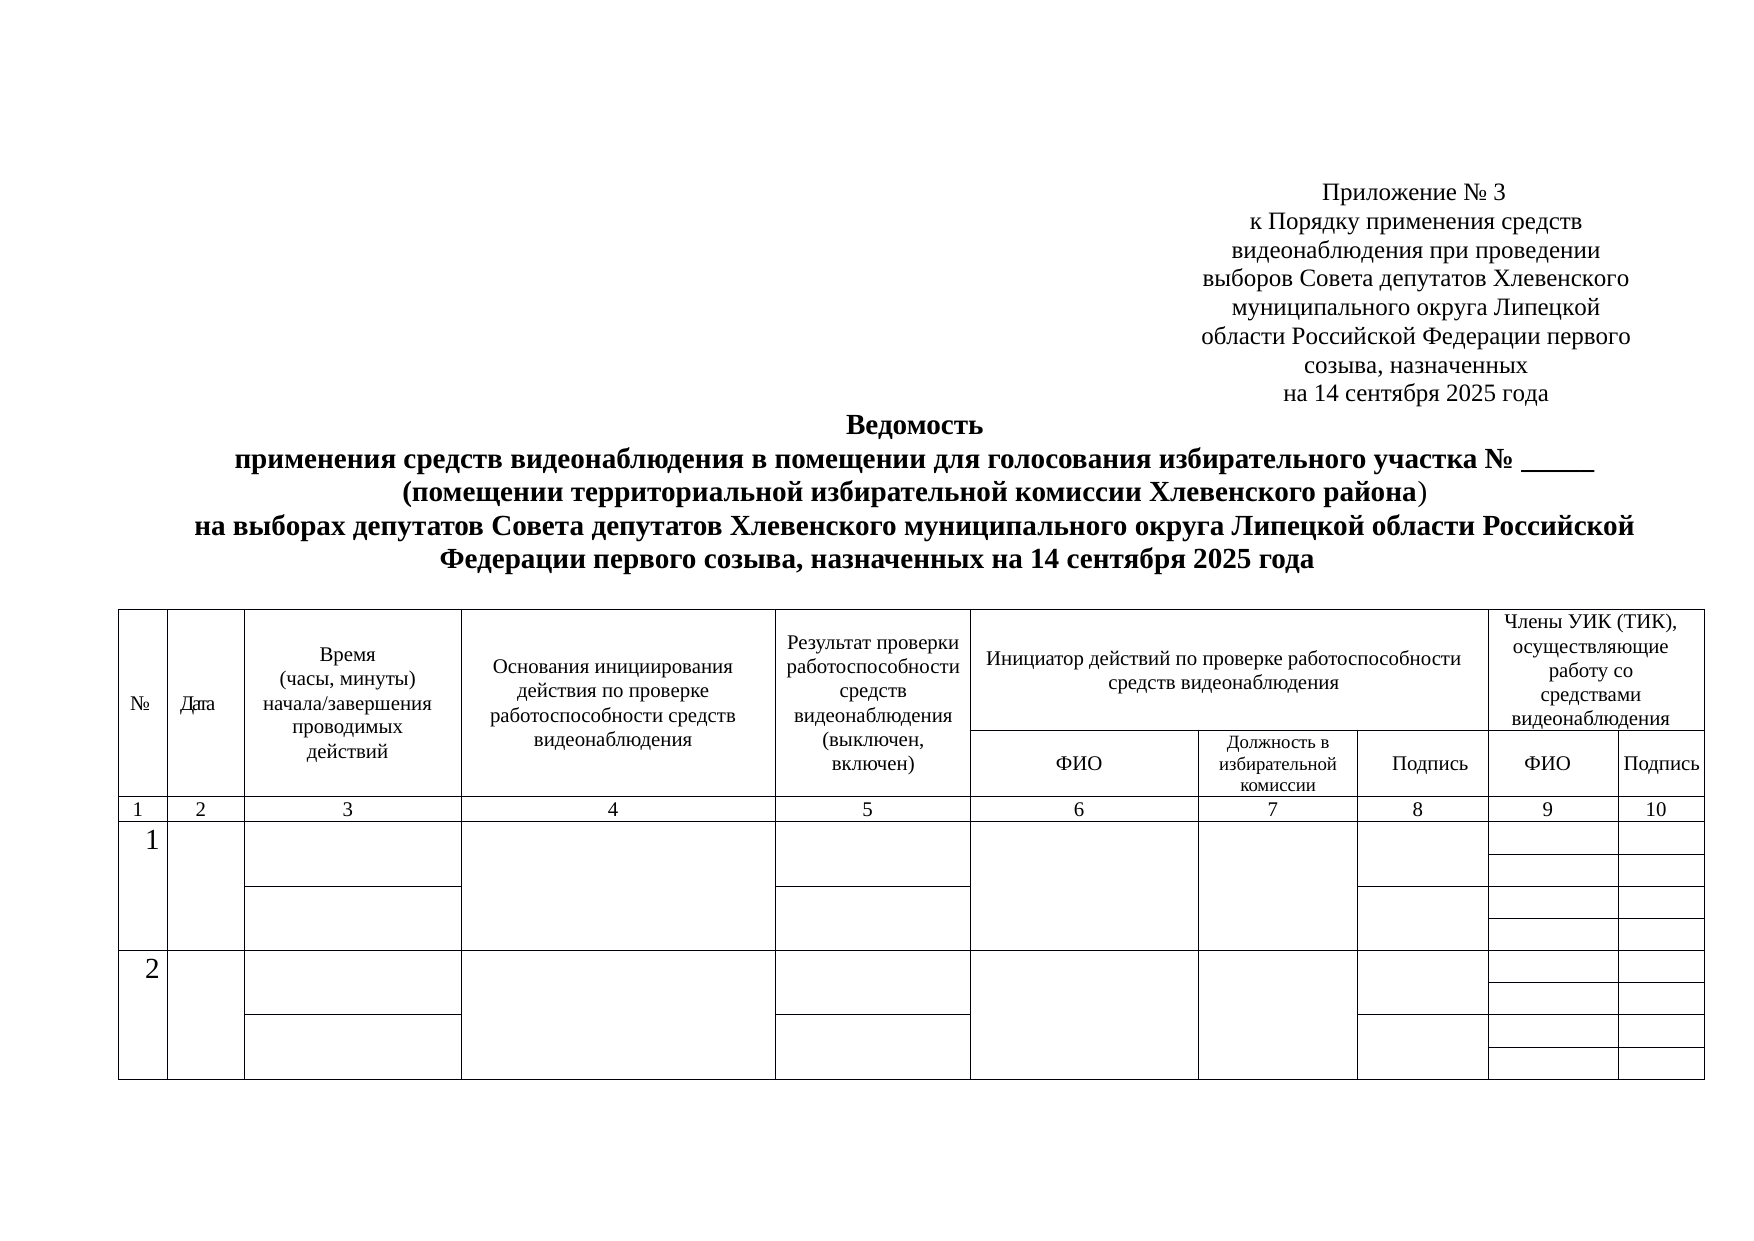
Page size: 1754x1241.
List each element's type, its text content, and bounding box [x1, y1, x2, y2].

table_header Члены УИК (ТИК), осуществляющие работу со средствами видеонаблюдения [1489, 610, 1704, 730]
table_cell [245, 1015, 461, 1079]
table_header Основания инициирования действия по проверке работоспособности средств видеонаблюдения [462, 610, 775, 796]
table_cell [1358, 822, 1488, 886]
table_cell [1358, 887, 1488, 950]
text на 14 сентября 2025 года [1196, 378, 1636, 407]
table_cell [168, 951, 244, 1079]
text применения средств видеонаблюдения в помещении для голосования избирательного участка № _____ [118, 441, 1636, 474]
table_cell [1489, 855, 1618, 886]
text на выборах депутатов Совета депутатов Хлевенского муниципального округа Липецкой области Российской Федерации первого созыва, назначенных на 14 сентября 2025 года [118, 508, 1636, 575]
table_cell [462, 822, 775, 950]
table_header Инициатор действий по проверке работоспособности средств видеонаблюдения [971, 610, 1488, 730]
table_cell 2 [119, 951, 167, 1079]
table_cell [1489, 822, 1618, 853]
table_cell ФИО [971, 731, 1198, 796]
table_header № [119, 610, 167, 796]
table_cell [1489, 1015, 1618, 1047]
text (помещении территориальной избирательной комиссии Хлевенского района) [118, 474, 1636, 508]
table_cell 3 [245, 797, 461, 821]
table_cell [776, 822, 970, 886]
table_cell Подпись [1619, 731, 1704, 796]
table_cell [1619, 1048, 1704, 1079]
table_cell Подпись [1358, 731, 1488, 796]
table_header Дата [168, 610, 244, 796]
table_cell [1358, 1015, 1488, 1079]
table_cell [168, 822, 244, 950]
table_cell [1489, 983, 1618, 1014]
table_cell ФИО [1489, 731, 1618, 796]
table_cell [776, 887, 970, 950]
table_cell [1199, 822, 1357, 950]
table_cell [1489, 887, 1618, 918]
table_cell 1 [119, 797, 167, 821]
table_cell [1619, 919, 1704, 950]
table_header Результат проверки работоспособности средств видеонаблюдения (выключен, включен) [776, 610, 970, 796]
table_cell 6 [971, 797, 1198, 821]
text к Порядку применения средств видеонаблюдения при проведении выборов Совета депутатов Хлевенского муниципального округа Липецкой области Российской Федерации первого созыва, назначенных [1196, 206, 1636, 378]
table_cell 5 [776, 797, 970, 821]
table_cell [1619, 983, 1704, 1014]
table_cell 9 [1489, 797, 1618, 821]
table_cell [776, 951, 970, 1014]
table_cell [245, 822, 461, 886]
table_cell [245, 951, 461, 1014]
table_cell 7 [1199, 797, 1357, 821]
table_cell [1619, 1015, 1704, 1047]
table_cell [1199, 951, 1357, 1079]
text Ведомость [118, 407, 1636, 441]
table_cell [1489, 951, 1618, 982]
table_cell [1619, 822, 1704, 853]
table_cell [1489, 919, 1618, 950]
table_cell Должность в избирательной комиссии [1199, 731, 1357, 796]
table_cell 8 [1358, 797, 1488, 821]
table_cell [1358, 951, 1488, 1014]
table_cell [971, 951, 1198, 1079]
table_cell 1 [119, 822, 167, 950]
table_cell [1619, 887, 1704, 918]
table_cell [245, 887, 461, 950]
table_cell 2 [168, 797, 244, 821]
table_cell 10 [1619, 797, 1704, 821]
table_cell [1619, 951, 1704, 982]
table_cell 4 [462, 797, 775, 821]
table_cell [971, 822, 1198, 950]
table_cell [1489, 1048, 1618, 1079]
table_header Время (часы, минуты) начала/завершения проводимых действий [245, 610, 461, 796]
table_cell [776, 1015, 970, 1079]
text Приложение № 3 [118, 177, 1636, 206]
table_cell [1619, 855, 1704, 886]
table_cell [462, 951, 775, 1079]
